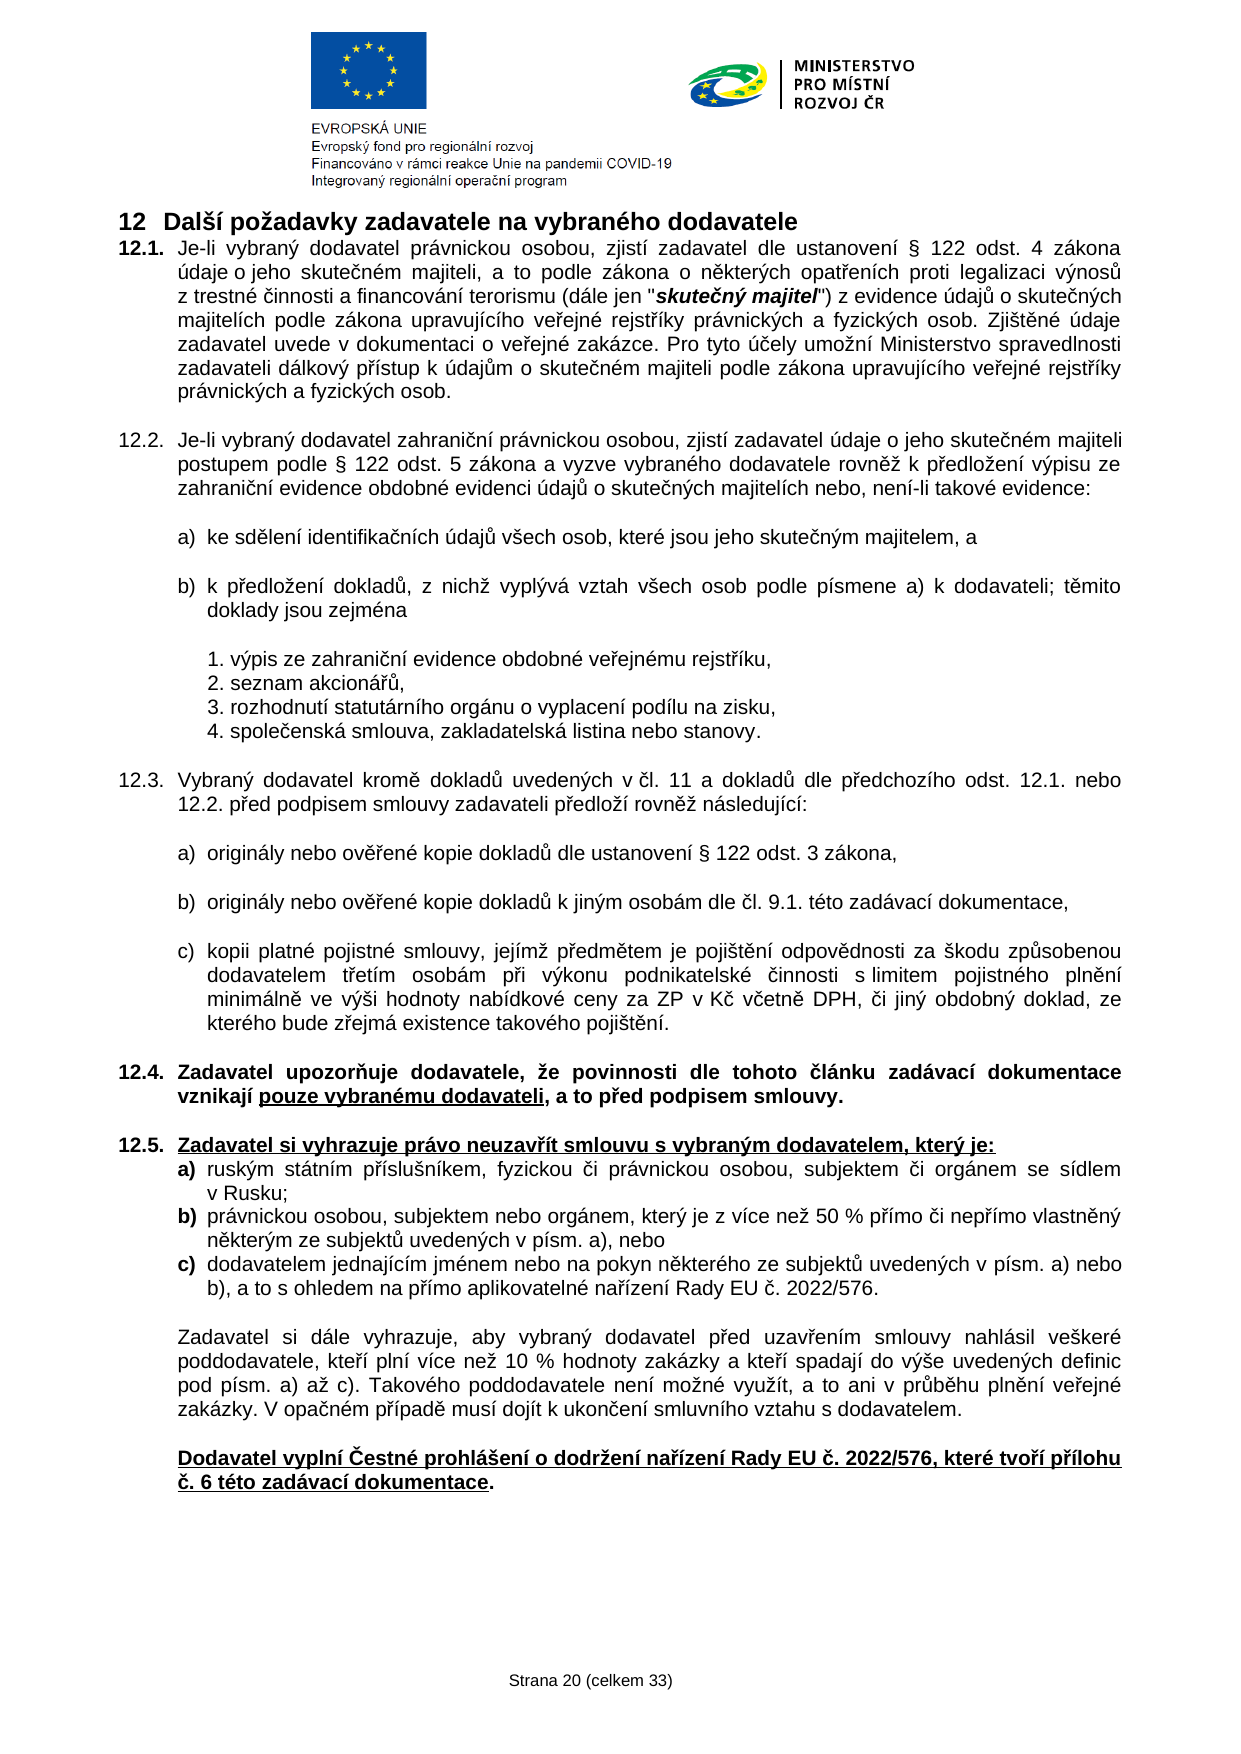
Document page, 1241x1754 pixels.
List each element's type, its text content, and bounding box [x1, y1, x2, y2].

text a) ruským státním příslušníkem, fyzickou či právnickou osobou, subjektem či orgánem se sídlem v Rusku; [177, 1156, 1122, 1204]
text 1. výpis ze zahraniční evidence obdobné veřejnému rejstříku, [207, 647, 1122, 671]
text 2. seznam akcionářů, [207, 671, 1122, 695]
text 4. společenská smlouva, zakladatelská listina nebo stanovy. [207, 719, 1122, 743]
text b) k předložení dokladů, z nichž vyplývá vztah všech osob podle písmene a) k dodavateli; těmito doklady jsou zejména [177, 574, 1122, 622]
list Zadavatel upozorňuje dodavatele, že povinnosti dle tohoto článku zadávací dokumentace vznikají pouze vybranému dodavateli, a to před podpisem smlouvy. [118, 1059, 1122, 1107]
text Zadavatel si dále vyhrazuje, aby vybraný dodavatel před uzavřením smlouvy nahlásil veškeré poddodavatele, kteří plní více než 10 % hodnoty zakázky a kteří spadají do výše uvedených definic pod písm. a) až c). Takového poddodavatele není možné využít, a to ani v průběhu plnění veřejné zakázky. V opačném případě musí dojít k ukončení smluvního vztahu s dodavatelem. [177, 1325, 1122, 1421]
text 12.5. Zadavatel si vyhrazuje právo neuzavřít smlouvu s vybraným dodavatelem, který je: [118, 1132, 1122, 1156]
subtitle Je-li vybraný dodavatel právnickou osobou, zjistí zadavatel dle ustanovení § 122 odst. 4 zákona údaje o jeho skutečném majiteli, a to podle zákona o některých opatřeních proti legalizaci výnosů z trestné činnosti a financování terorismu (dále jen "skutečný majitel") z evidence údajů o skutečných majitelích podle zákona upravujícího veřejné rejstříky právnických a fyzických osob. Zjištěné údaje zadavatel uvede v dokumentaci o veřejné zakázce. Pro tyto účely umožní Ministerstvo spravedlnosti zadavateli dálkový přístup k údajům o skutečném majiteli podle zákona upravujícího veřejné rejstříky právnických a fyzických osob. [118, 236, 1122, 403]
list Je-li vybraný dodavatel zahraniční právnickou osobou, zjistí zadavatel údaje o jeho skutečném majiteli postupem podle § 122 odst. 5 zákona a vyzve vybraného dodavatele rovněž k předložení výpisu ze zahraniční evidence obdobné evidenci údajů o skutečných majitelích nebo, není-li takové evidence: [118, 428, 1122, 500]
picture [300, 27, 922, 193]
list kopii platné pojistné smlouvy, jejímž předmětem je pojištění odpovědnosti za škodu způsobenou dodavatelem třetím osobám při výkonu podnikatelské činnosti s limitem pojistného plnění minimálně ve výši hodnoty nabídkové ceny za ZP v Kč včetně DPH, či jiný obdobný doklad, ze kterého bude zřejmá existence takového pojištění. [177, 939, 1122, 1034]
text a) ke sdělení identifikačních údajů všech osob, které jsou jeho skutečným majitelem, a [177, 525, 1122, 549]
list originály nebo ověřené kopie dokladů k jiným osobám dle čl. 9.1. této zadávací dokumentace, [177, 890, 1122, 914]
text b) právnickou osobou, subjektem nebo orgánem, který je z více než 50 % přímo či nepřímo vlastněný některým ze subjektů uvedených v písm. a), nebo [177, 1204, 1122, 1252]
text c) dodavatelem jednajícím jménem nebo na pokyn některého ze subjektů uvedených v písm. a) nebo b), a to s ohledem na přímo aplikovatelné nařízení Rady EU č. 2022/576. [177, 1252, 1122, 1300]
subtitle Další požadavky zadavatele na vybraného dodavatele [118, 207, 1122, 236]
text Dodavatel vyplní Čestné prohlášení o dodržení nařízení Rady EU č. 2022/576, které tvoří přílohu č. 6 této zadávací dokumentace. [177, 1468, 1122, 1494]
list originály nebo ověřené kopie dokladů dle ustanovení § 122 odst. 3 zákona, [177, 841, 1122, 865]
list Vybraný dodavatel kromě dokladů uvedených v čl. 11 a dokladů dle předchozího odst. 12.1. nebo 12.2. před podpisem smlouvy zadavateli předloží rovněž následující: [118, 768, 1122, 816]
text Dodavatel vyplní Čestné prohlášení o dodržení nařízení Rady EU č. 2022/576, které tvoří přílohu č. 6 této zadávací dokumentace. [177, 1446, 1122, 1467]
text 3. rozhodnutí statutárního orgánu o vyplacení podílu na zisku, [207, 695, 1122, 719]
